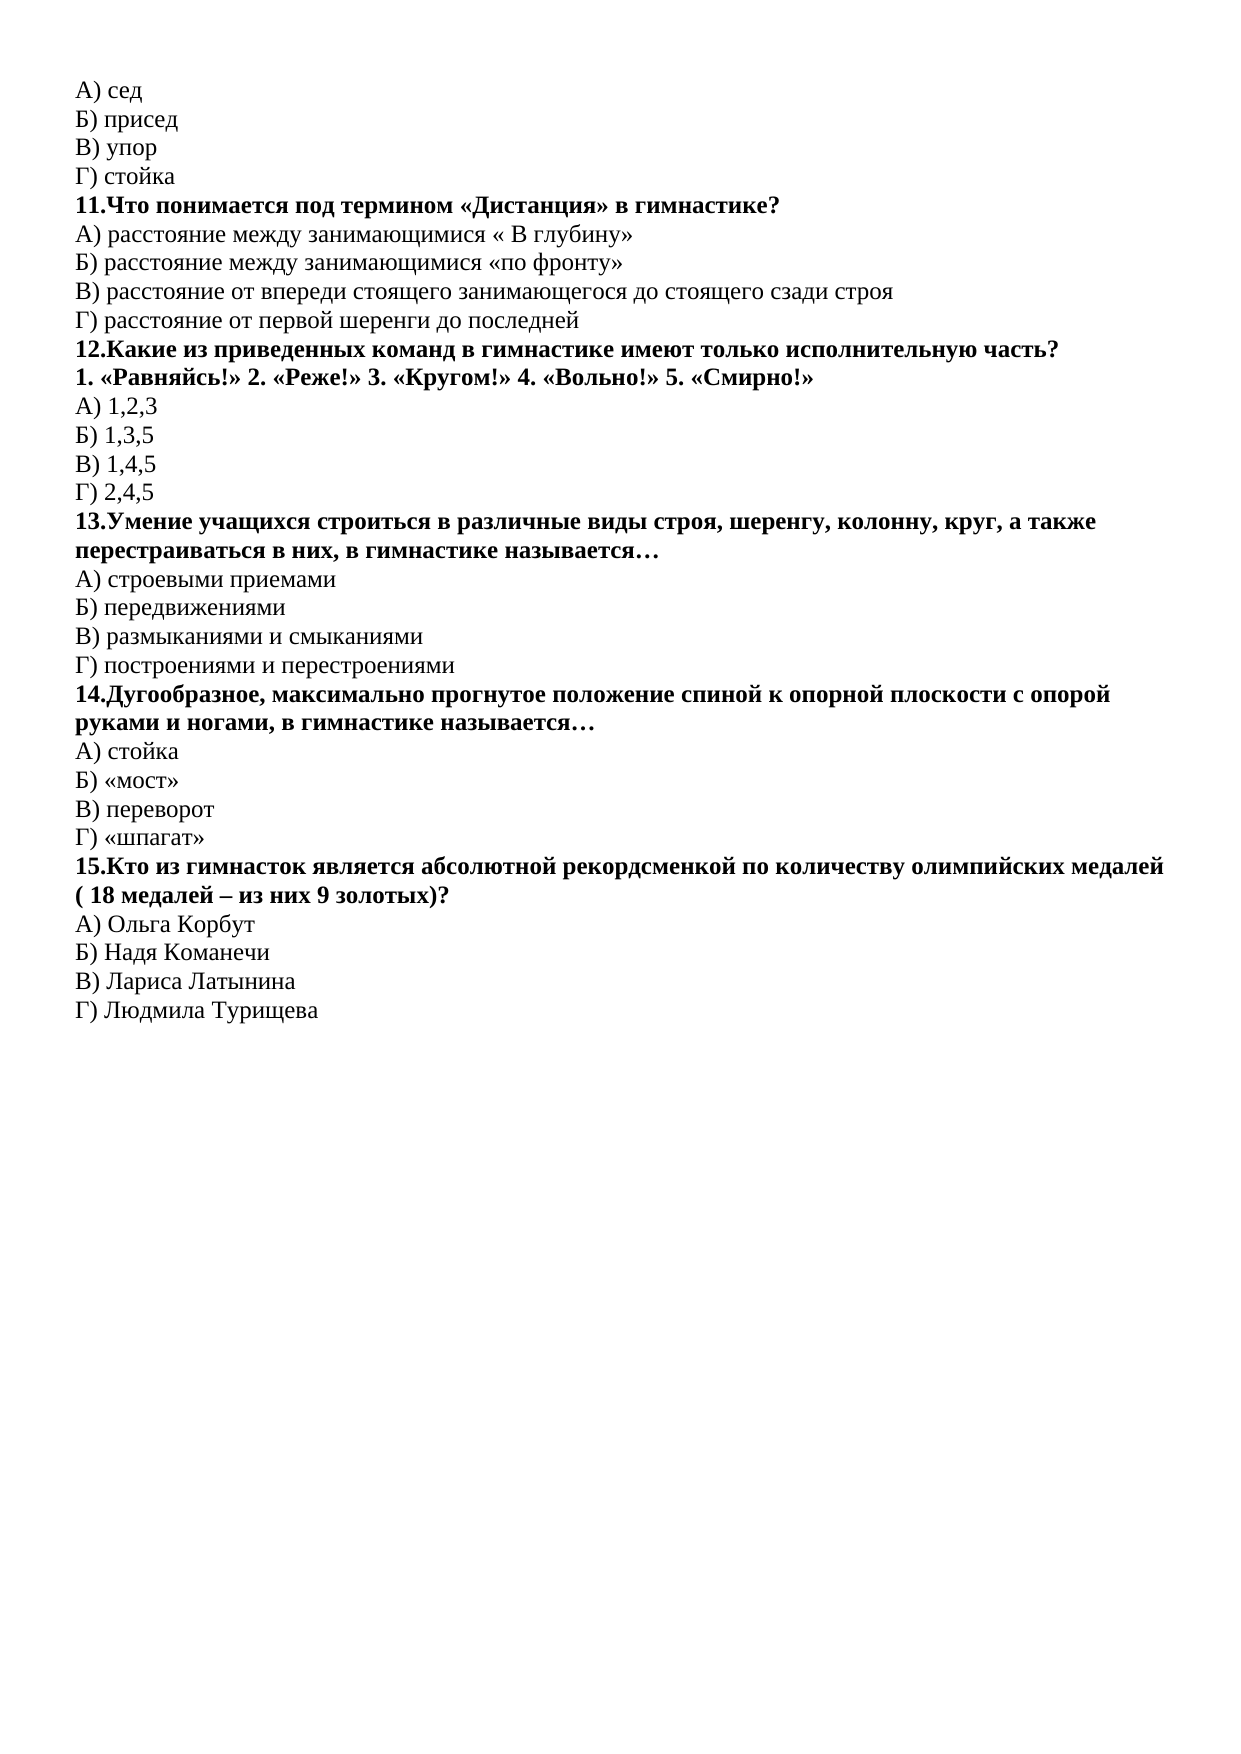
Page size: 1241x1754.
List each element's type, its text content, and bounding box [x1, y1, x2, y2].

text 14.Дугообразное, максимально прогнутое положение спиной к опорной плоскости с опорой руками и ногами, в гимнастике называется… [75, 679, 1165, 736]
text 13.Умение учащихся строиться в различные виды строя, шеренгу, колонну, круг, а также перестраиваться в них, в гимнастике называется… [75, 506, 1165, 564]
text А) 1,2,3 [75, 391, 1165, 420]
text Г) «шпагат» [75, 822, 1165, 851]
text Г) расстояние от первой шеренги до последней [75, 305, 1165, 334]
text Б) передвижениями [75, 592, 1165, 621]
text Г) Людмила Турищева [75, 995, 1165, 1024]
text В) 1,4,5 [75, 449, 1165, 477]
text 15.Кто из гимнасток является абсолютной рекордсменкой по количеству олимпийских медалей ( 18 медалей – из них 9 золотых)? [75, 851, 1165, 909]
text А) стойка [75, 736, 1165, 765]
text 11.Что понимается под термином «Дистанция» в гимнастике? [75, 190, 1165, 219]
text Б) Надя Команечи [75, 937, 1165, 966]
text В) расстояние от впереди стоящего занимающегося до стоящего сзади строя [75, 276, 1165, 305]
text 12.Какие из приведенных команд в гимнастике имеют только исполнительную часть? [75, 334, 1165, 362]
text В) Лариса Латынина [75, 966, 1165, 995]
text В) упор [75, 132, 1165, 161]
text А) строевыми приемами [75, 564, 1165, 592]
text Б) «мост» [75, 765, 1165, 794]
text Б) присед [75, 104, 1165, 132]
text Г) 2,4,5 [75, 477, 1165, 506]
text В) переворот [75, 794, 1165, 822]
text В) размыканиями и смыканиями [75, 621, 1165, 650]
text А) расстояние между занимающимися « В глубину» [75, 219, 1165, 247]
text Б) 1,3,5 [75, 420, 1165, 449]
text А) сед [75, 75, 1165, 104]
text Г) построениями и перестроениями [75, 650, 1165, 679]
text Г) стойка [75, 161, 1165, 190]
text 1. «Равняйсь!» 2. «Реже!» 3. «Кругом!» 4. «Вольно!» 5. «Смирно!» [75, 362, 1165, 391]
text Б) расстояние между занимающимися «по фронту» [75, 247, 1165, 276]
text А) Ольга Корбут [75, 909, 1165, 937]
